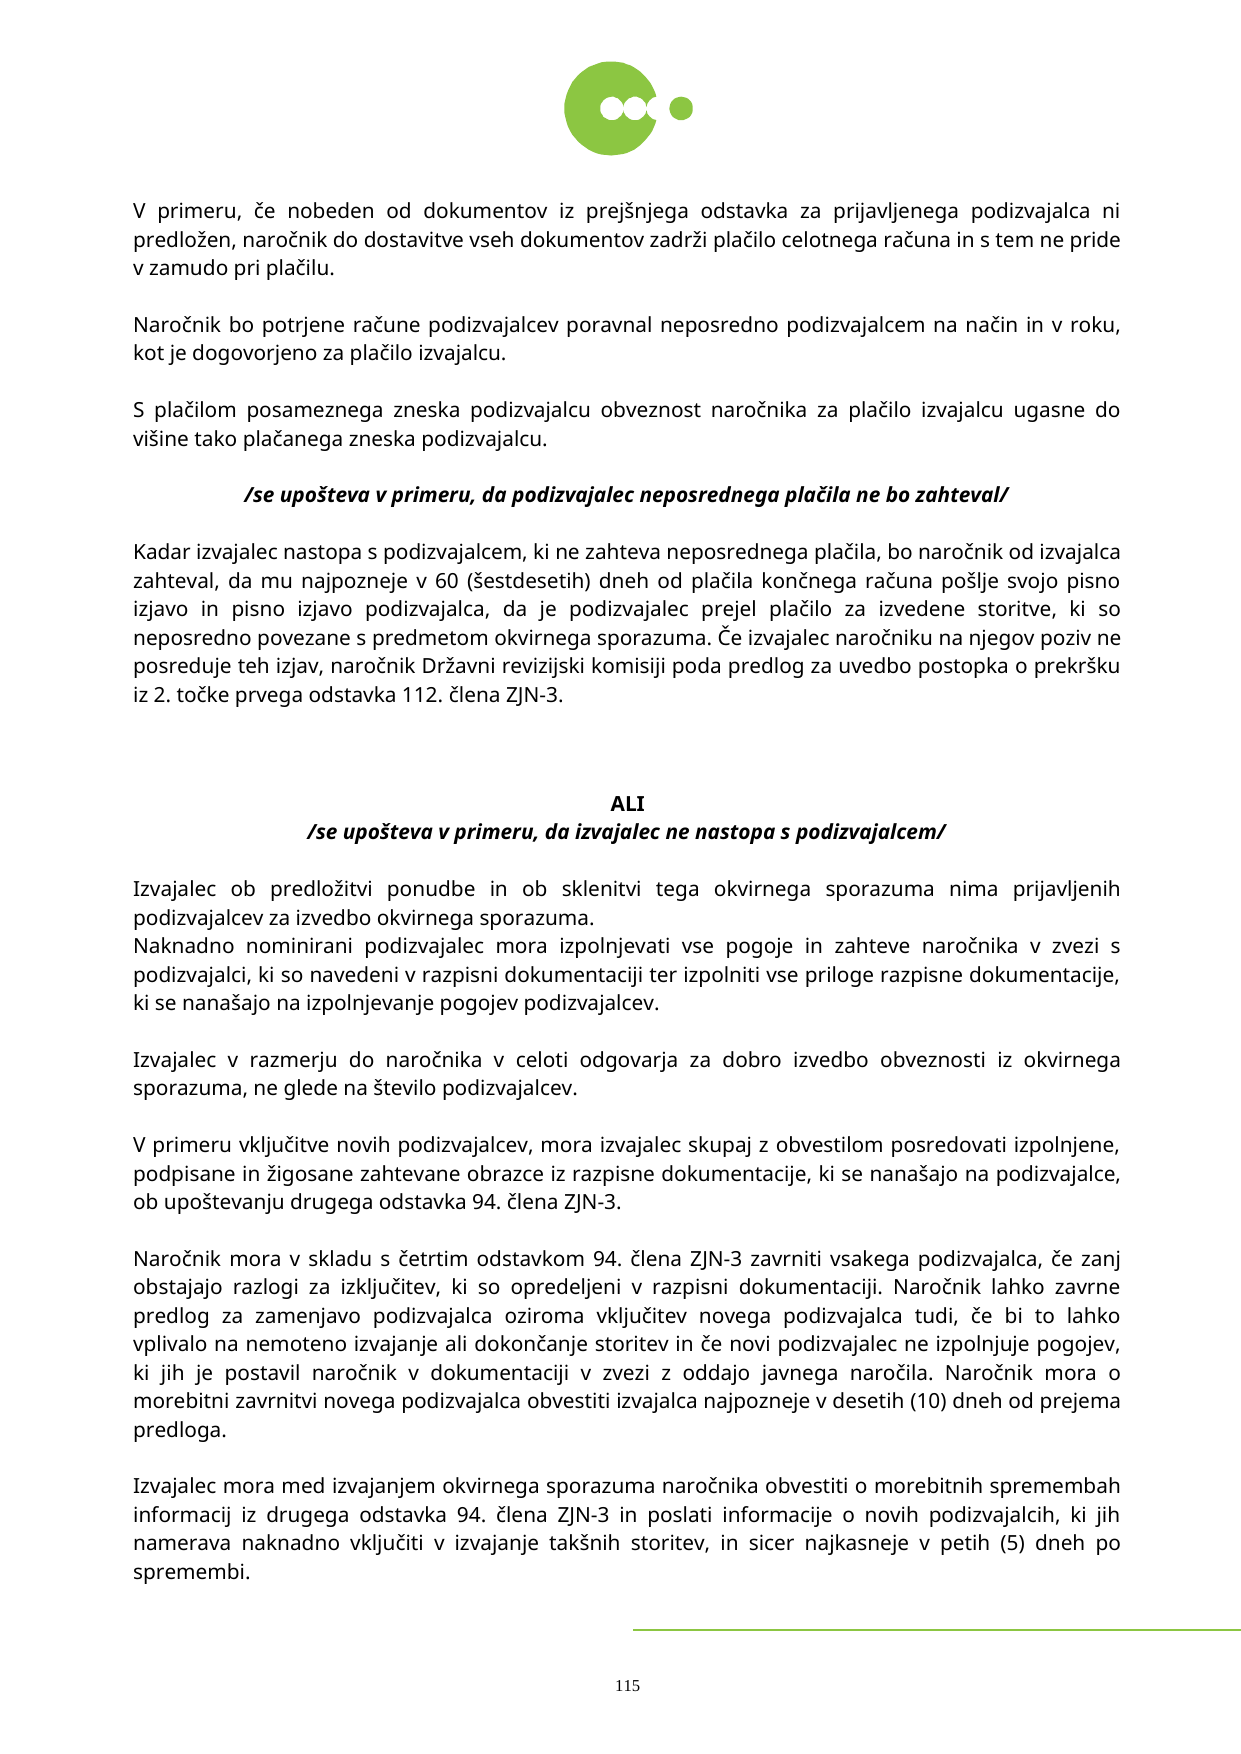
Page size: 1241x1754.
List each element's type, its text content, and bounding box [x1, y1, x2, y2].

text /se upošteva v primeru, da izvajalec ne nastopa s podizvajalcem/ [133, 817, 1122, 846]
text S plačilom posameznega zneska podizvajalcu obveznost naročnika za plačilo izvajalcu ugasne do višine tako plačanega zneska podizvajalcu. [133, 395, 1122, 452]
text Naročnik mora v skladu s četrtim odstavkom 94. člena ZJN-3 zavrniti vsakega podizvajalca, če zanj obstajajo razlogi za izključitev, ki so opredeljeni v razpisni dokumentaciji. Naročnik lahko zavrne predlog za zamenjavo podizvajalca oziroma vključitev novega podizvajalca tudi, če bi to lahko vplivalo na nemoteno izvajanje ali dokončanje storitev in če novi podizvajalec ne izpolnjuje pogojev, ki jih je postavil naročnik v dokumentaciji v zvezi z oddajo javnega naročila. Naročnik mora o morebitni zavrnitvi novega podizvajalca obvestiti izvajalca najpozneje v desetih (10) dneh od prejema predloga. [133, 1244, 1122, 1443]
text ALI [133, 789, 1122, 817]
text Izvajalec v razmerju do naročnika v celoti odgovarja za dobro izvedbo obveznosti iz okvirnega sporazuma, ne glede na število podizvajalcev. [133, 1045, 1122, 1102]
text Kadar izvajalec nastopa s podizvajalcem, ki ne zahteva neposrednega plačila, bo naročnik od izvajalca zahteval, da mu najpozneje v 60 (šestdesetih) dneh od plačila končnega računa pošlje svojo pisno izjavo in pisno izjavo podizvajalca, da je podizvajalec prejel plačilo za izvedene storitve, ki so neposredno povezane s predmetom okvirnega sporazuma. Če izvajalec naročniku na njegov poziv ne posreduje teh izjav, naročnik Državni revizijski komisiji poda predlog za uvedbo postopka o prekršku iz 2. točke prvega odstavka 112. člena ZJN-3. [133, 537, 1122, 708]
text V primeru vključitve novih podizvajalcev, mora izvajalec skupaj z obvestilom posredovati izpolnjene, podpisane in žigosane zahtevane obrazce iz razpisne dokumentacije, ki se nanašajo na podizvajalce, ob upoštevanju drugega odstavka 94. člena ZJN-3. [133, 1130, 1122, 1216]
text Izvajalec mora med izvajanjem okvirnega sporazuma naročnika obvestiti o morebitnih spremembah informacij iz drugega odstavka 94. člena ZJN-3 in poslati informacije o novih podizvajalcih, ki jih namerava naknadno vključiti v izvajanje takšnih storitev, in sicer najkasneje v petih (5) dneh po spremembi. [133, 1472, 1122, 1585]
text Naročnik bo potrjene račune podizvajalcev poravnal neposredno podizvajalcem na način in v roku, kot je dogovorjeno za plačilo izvajalcu. [133, 310, 1122, 367]
text Naknadno nominirani podizvajalec mora izpolnjevati vse pogoje in zahteve naročnika v zvezi s podizvajalci, ki so navedeni v razpisni dokumentaciji ter izpolniti vse priloge razpisne dokumentacije, ki se nanašajo na izpolnjevanje pogojev podizvajalcev. [133, 931, 1122, 1017]
text /se upošteva v primeru, da podizvajalec neposrednega plačila ne bo zahteval/ [133, 481, 1122, 509]
text V primeru, če nobeden od dokumentov iz prejšnjega odstavka za prijavljenega podizvajalca ni predložen, naročnik do dostavitve vseh dokumentov zadrži plačilo celotnega računa in s tem ne pride v zamudo pri plačilu. [133, 196, 1122, 282]
text Izvajalec ob predložitvi ponudbe in ob sklenitvi tega okvirnega sporazuma nima prijavljenih podizvajalcev za izvedbo okvirnega sporazuma. [133, 874, 1122, 931]
